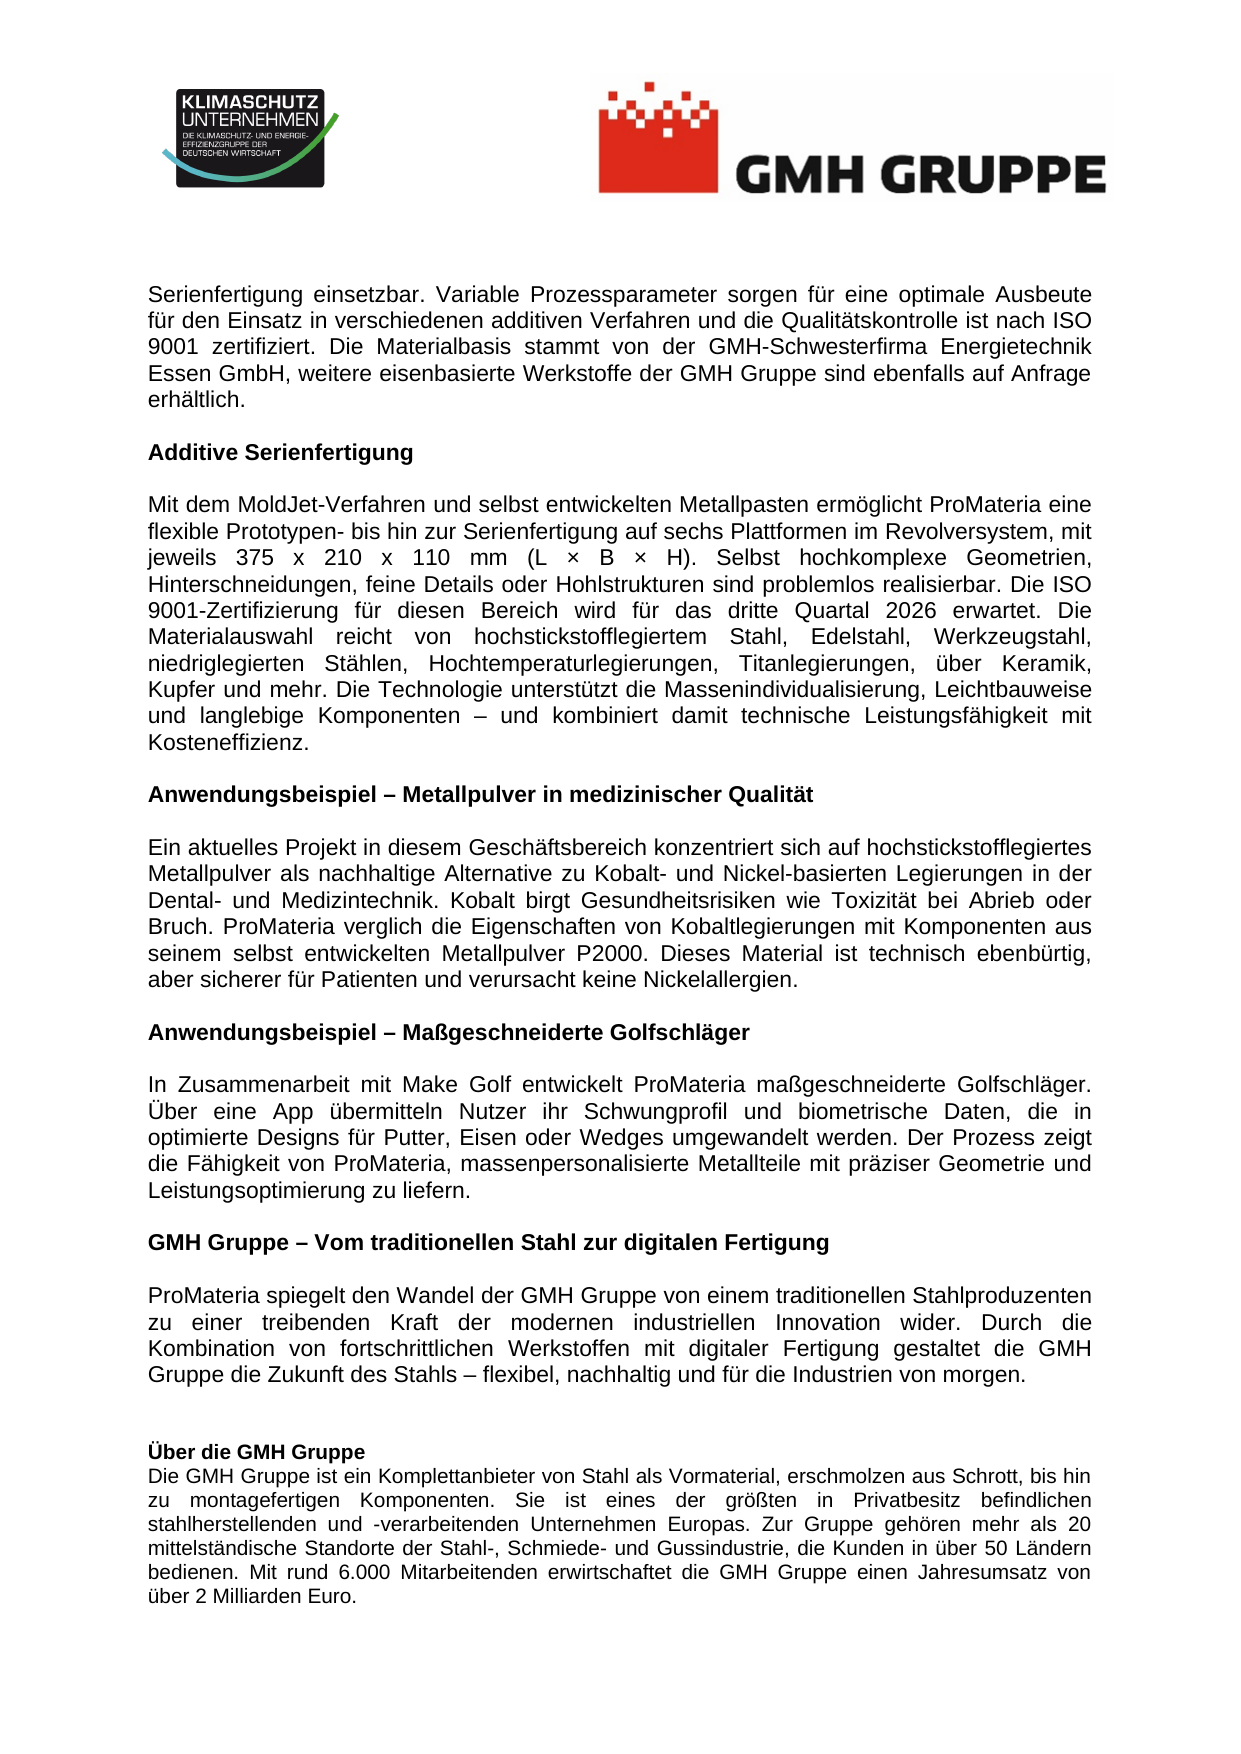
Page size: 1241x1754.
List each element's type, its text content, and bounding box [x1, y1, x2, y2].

picture [147, 73, 353, 202]
text Anwendungsbeispiel – Metallpulver in medizinischer Qualität [148, 781, 1093, 808]
text Mit dem MoldJet-Verfahren und selbst entwickelten Metallpasten ermöglicht ProMateria eine flexible Prototypen- bis hin zur Serienfertigung auf sechs Plattformen im Revolversystem, mit jeweils 375 x 210 x 110 mm (L × B × H). Selbst hochkomplexe Geometrien, Hinterschneidungen, feine Details oder Hohlstrukturen sind problemlos realisierbar. Die ISO 9001-Zertifizierung für diesen Bereich wird für das dritte Quartal 2026 erwartet. Die Materialauswahl reicht von hochstickstofflegiertem Stahl, Edelstahl, Werkzeugstahl, niedriglegierten Stählen, Hochtemperaturlegierungen, Titanlegierungen, über Keramik, Kupfer und mehr. Die Technologie unterstützt die Massenindividualisierung, Leichtbauweise und langlebige Komponenten – und kombiniert damit technische Leistungsfähigkeit mit Kosteneffizienz. [148, 491, 1093, 755]
text ProMateria spiegelt den Wandel der GMH Gruppe von einem traditionellen Stahlproduzenten zu einer treibenden Kraft der modernen industriellen Innovation wider. Durch die Kombination von fortschrittlichen Werkstoffen mit digitaler Fertigung gestaltet die GMH Gruppe die Zukunft des Stahls – flexibel, nachhaltig und für die Industrien von morgen. [148, 1282, 1093, 1387]
text Die GMH Gruppe ist ein Komplettanbieter von Stahl als Vormaterial, erschmolzen aus Schrott, bis hin zu montagefertigen Komponenten. Sie ist eines der größten in Privatbesitz befindlichen stahlherstellenden und -verarbeitenden Unternehmen Europas. Zur Gruppe gehören mehr als 20 mittelständische Standorte der Stahl-, Schmiede- und Gussindustrie, die Kunden in über 50 Ländern bedienen. Mit rund 6.000 Mitarbeitenden erwirtschaftet die GMH Gruppe einen Jahresumsatz von über 2 Milliarden Euro. [148, 1464, 1093, 1608]
text Über die GMH Gruppe [148, 1440, 1093, 1464]
picture [590, 73, 1115, 202]
text Additive Serienfertigung [148, 439, 1093, 465]
text GMH Gruppe – Vom traditionellen Stahl zur digitalen Fertigung [148, 1229, 1093, 1256]
text In Zusammenarbeit mit Make Golf entwickelt ProMateria maßgeschneiderte Golfschläger. Über eine App übermitteln Nutzer ihr Schwungprofil und biometrische Daten, die in optimierte Designs für Putter, Eisen oder Wedges umgewandelt werden. Der Prozess zeigt die Fähigkeit von ProMateria, massenpersonalisierte Metallteile mit präziser Geometrie und Leistungsoptimierung zu liefern. [148, 1071, 1093, 1203]
text Ein aktuelles Projekt in diesem Geschäftsbereich konzentriert sich auf hochstickstofflegiertes Metallpulver als nachhaltige Alternative zu Kobalt- und Nickel-basierten Legierungen in der Dental- und Medizintechnik. Kobalt birgt Gesundheitsrisiken wie Toxizität bei Abrieb oder Bruch. ProMateria verglich die Eigenschaften von Kobaltlegierungen mit Komponenten aus seinem selbst entwickelten Metallpulver P2000. Dieses Material ist technisch ebenbürtig, aber sicherer für Patienten und verursacht keine Nickelallergien. [148, 834, 1093, 992]
text Anwendungsbeispiel – Maßgeschneiderte Golfschläger [148, 1018, 1093, 1045]
